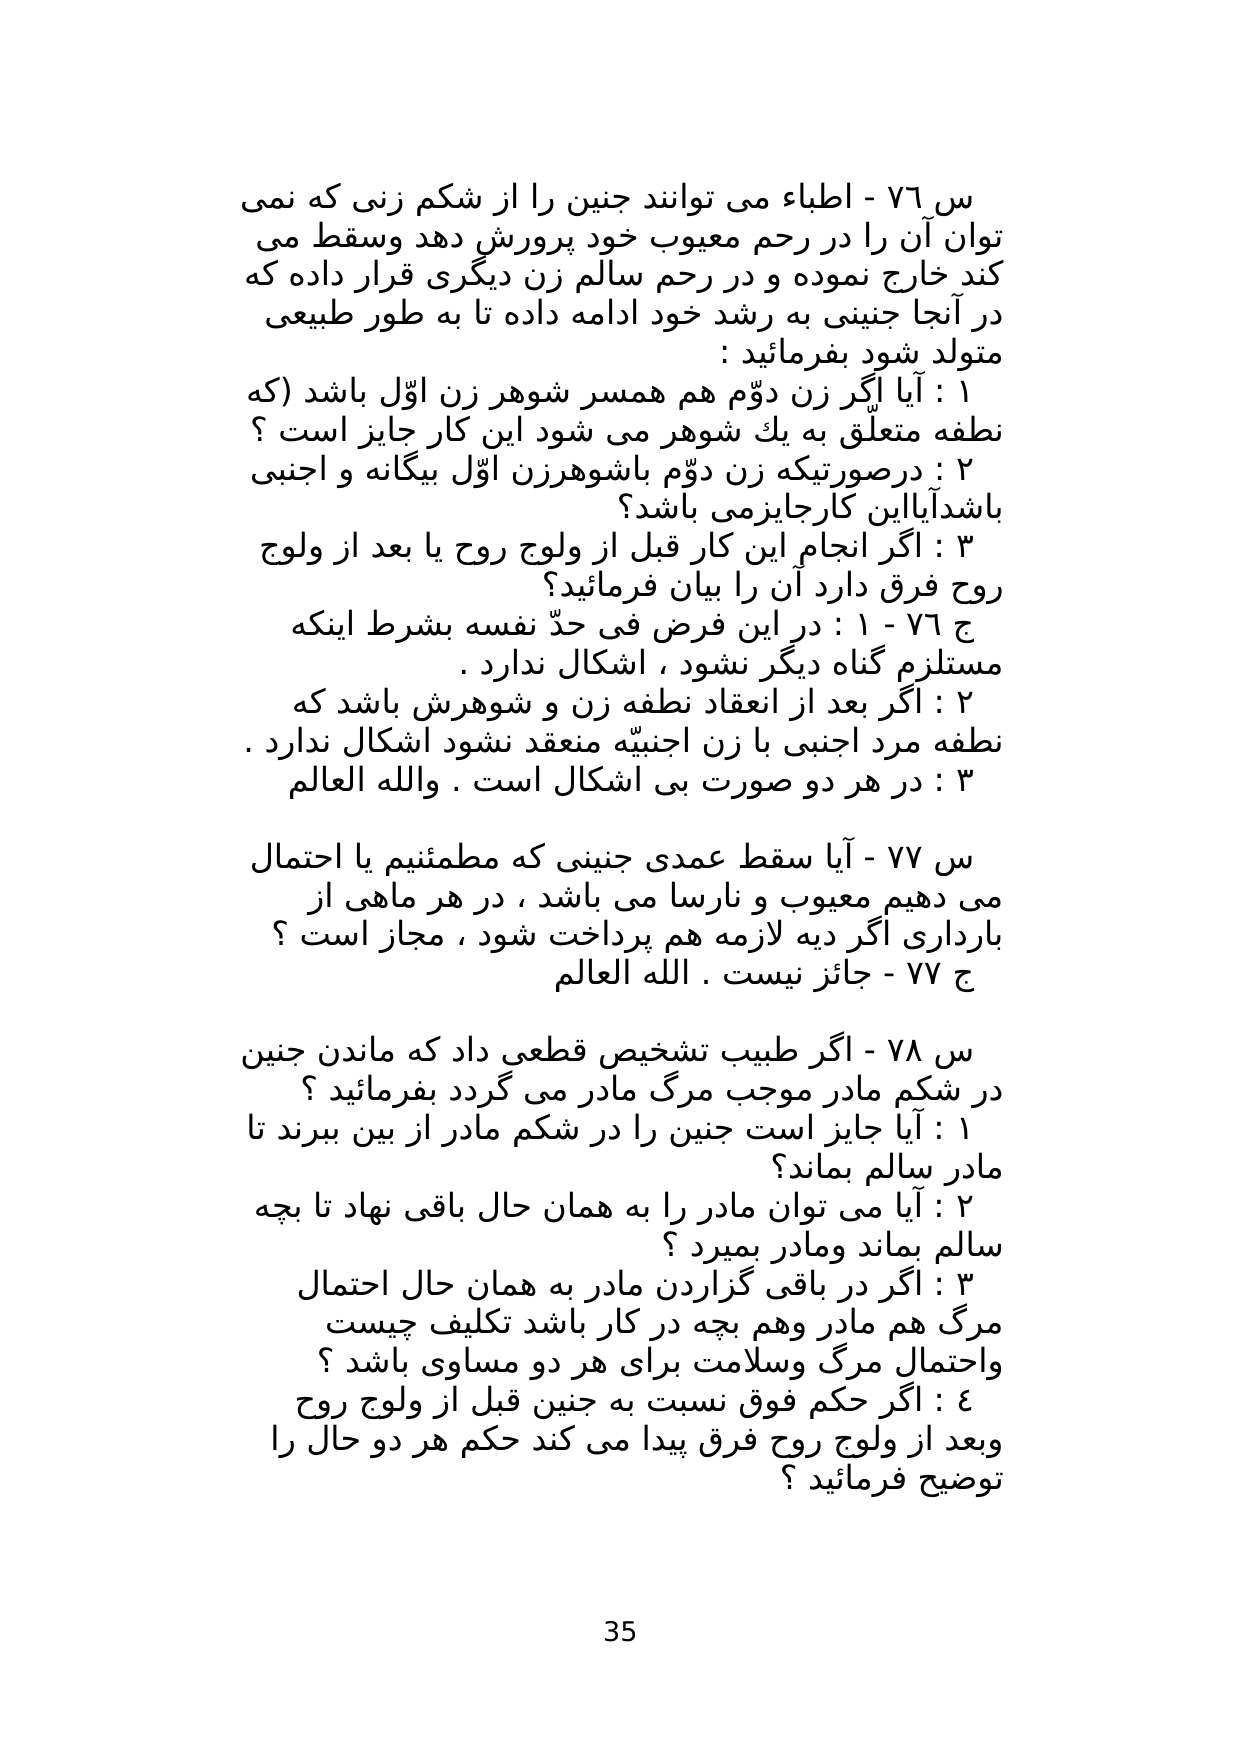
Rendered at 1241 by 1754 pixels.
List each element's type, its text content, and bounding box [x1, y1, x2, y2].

text ٣ : اگر انجام اين كار قبل از ولوج روح يا بعد از ولوج روح فرق دارد آن را بيان فرمائيد؟ [236, 527, 1004, 604]
text ١ : آيا اگر زن دوّم هم همسر شوهر زن اوّل باشد (كه نطفه متعلّق به يك شوهر مى شود اين كار جايز است ؟ [236, 371, 1004, 449]
text ج ٧٧ - جائز نيست . الله العالم [236, 954, 1004, 993]
text س ٧٦ - اطباء مى توانند جنين را از شكم زنى كه نمى توان آن را در رحم معيوب خود پرورش دهد وسقط مى كند خارج نموده و در رحم سالم زن ديگرى قرار داده كه در آنجا جنينى به رشد خود ادامه داده تا به طور طبيعى متولد شود بفرمائيد : [236, 177, 1004, 371]
text ٣ : اگر در باقى گزاردن مادر به همان حال احتمال مرگ هم مادر وهم بچه در كار باشد تكليف چيست واحتمال مرگ وسلامت براى هر دو مساوى باشد ؟ [236, 1264, 1004, 1381]
text ١ : آيا جايز است جنين را در شكم مادر از بين ببرند تا مادر سالم بماند؟ [236, 1109, 1004, 1186]
text س ٧٨ - اگر طبيب تشخيص قطعى داد كه ماندن جنين در شكم مادر موجب مرگ مادر مى گردد بفرمائيد ؟ [236, 1031, 1004, 1109]
text ٣ : در هر دو صورت بى اشكال است . والله العالم [236, 760, 1004, 799]
text س ٧٧ - آيا سقط عمدى جنينى كه مطمئنيم يا احتمال مى دهيم معيوب و نارسا مى باشد ، در هر ماهى از باردارى اگر ديه لازمه هم پرداخت شود ، مجاز است ؟ [236, 837, 1004, 954]
text ٤ : اگر حكم فوق نسبت به جنين قبل از ولوج روح وبعد از ولوج روح فرق پيدا مى كند حكم هر دو حال را توضيح فرمائيد ؟ [236, 1381, 1004, 1497]
text ٢ : درصورتيكه زن دوّم باشوهرزن اوّل بيگانه و اجنبى باشدآيااين كارجايزمى باشد؟ [236, 449, 1004, 527]
text ٢ : اگر بعد از انعقاد نطفه زن و شوهرش باشد كه نطفه مرد اجنبى با زن اجنبيّه منعقد نشود اشكال ندارد . [236, 682, 1004, 760]
text ٢ : آيا مى توان مادر را به همان حال باقى نهاد تا بچه سالم بماند ومادر بميرد ؟ [236, 1186, 1004, 1264]
text ج ٧٦ - ١ : در اين فرض فى حدّ نفسه بشرط اينكه مستلزم گناه ديگر نشود ، اشكال ندارد . [236, 604, 1004, 682]
